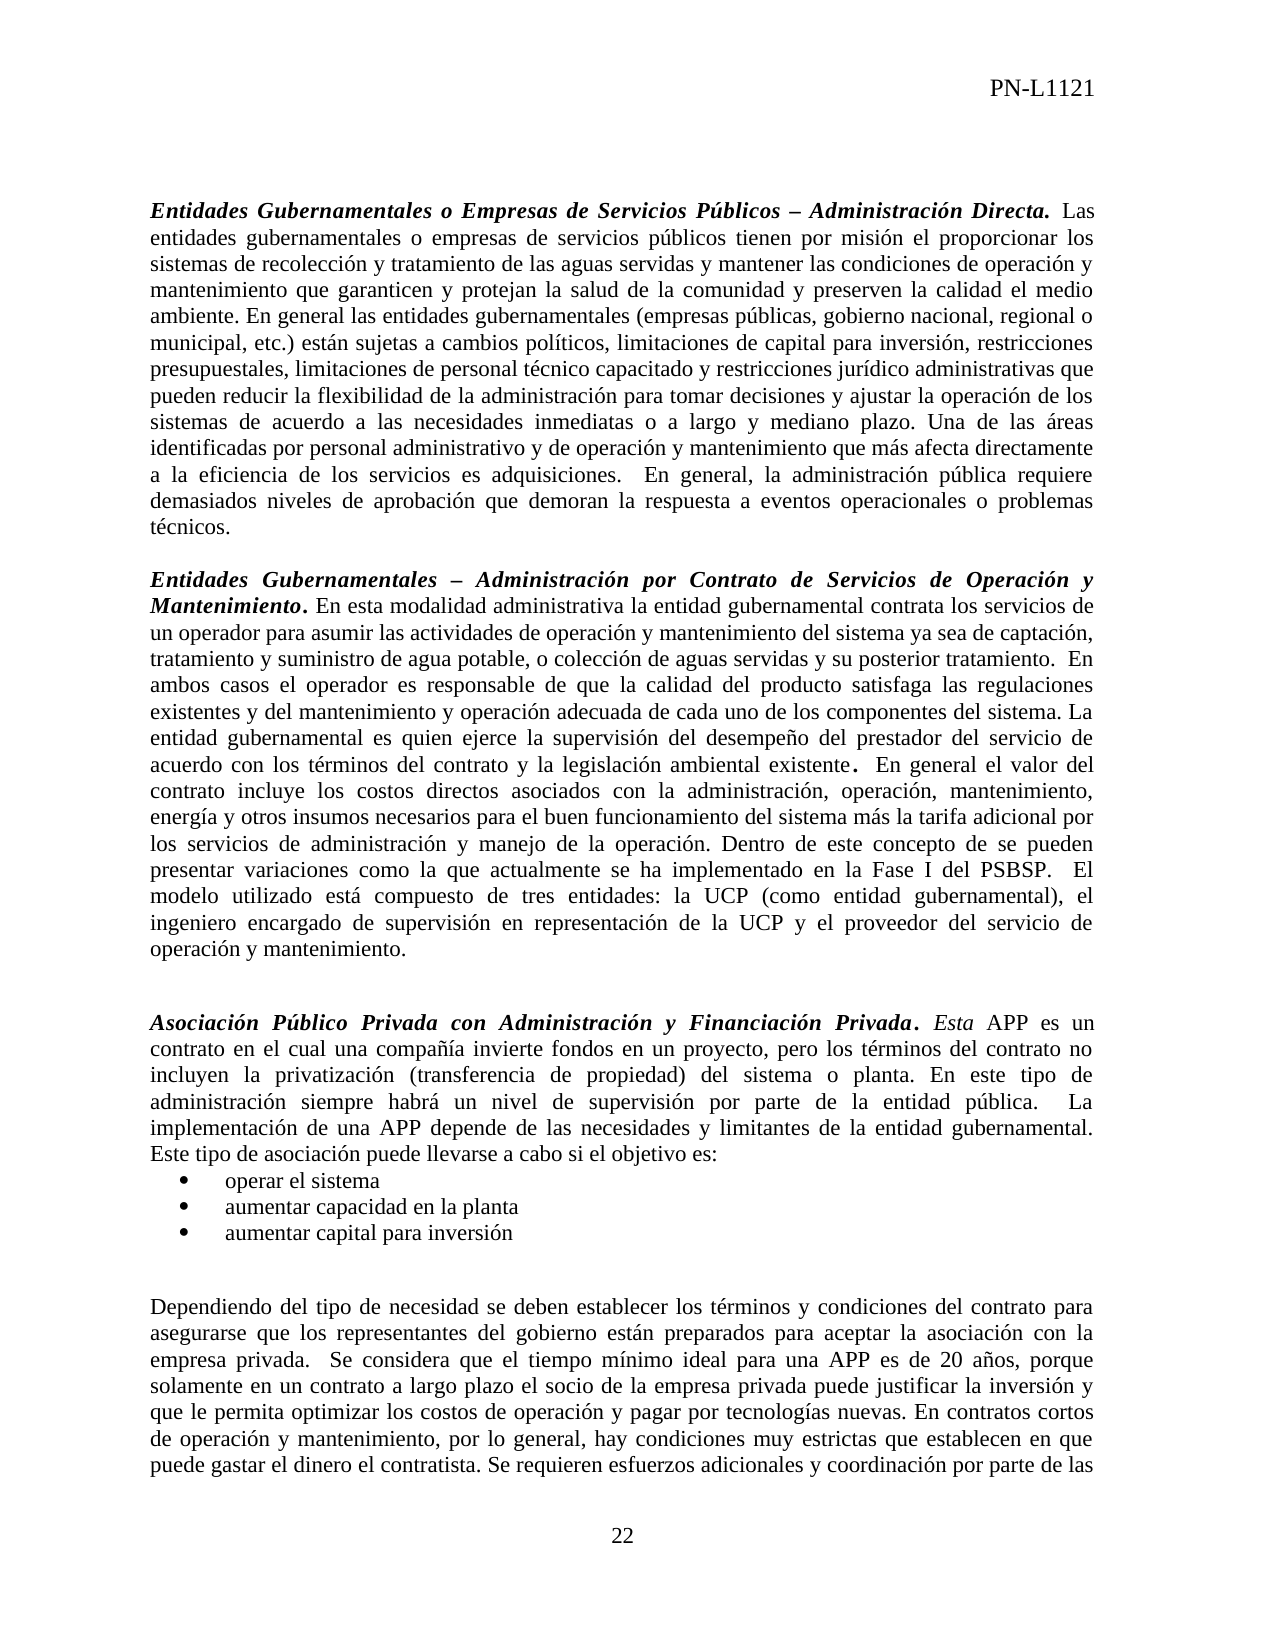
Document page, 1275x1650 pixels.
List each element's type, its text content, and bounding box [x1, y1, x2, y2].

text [150, 1293, 1095, 1477]
list aumentar capacidad en la planta [180, 1193, 1095, 1219]
list aumentar capital para inversión [180, 1219, 1095, 1246]
list operar el sistema [180, 1167, 1095, 1193]
title Entidades Gubernamentales o Empresas de Servicios Públicos – Administración Directa. Las entidades gubernamentales o empresas de servicios públicos tienen por misión el proporcionar los sistemas de recolección y tratamiento de las aguas servidas y mantener las condiciones de operación y mantenimiento que garanticen y protejan la salud de la comunidad y preserven la calidad el medio ambiente. En general las entidades gubernamentales (empresas públicas, gobierno nacional, regional o municipal, etc.) están sujetas a cambios políticos, limitaciones de capital para inversión, restricciones presupuestales, limitaciones de personal técnico capacitado y restricciones jurídico administrativas que pueden reducir la flexibilidad de la administración para tomar decisiones y ajustar la operación de los sistemas de acuerdo a las necesidades inmediatas o a largo y mediano plazo. Una de las áreas identificadas por personal administrativo y de operación y mantenimiento que más afecta directamente a la eficiencia de los servicios es adquisiciones. En general, la administración pública requiere demasiados niveles de aprobación que demoran la respuesta a eventos operacionales o problemas técnicos. [150, 197, 1095, 540]
title Entidades Gubernamentales – Administración por Contrato de Servicios de Operación y Mantenimiento. En esta modalidad administrativa la entidad gubernamental contrata los servicios de un operador para asumir las actividades de operación y mantenimiento del sistema ya sea de captación, tratamiento y suministro de agua potable, o colección de aguas servidas y su posterior tratamiento. En ambos casos el operador es responsable de que la calidad del producto satisfaga las regulaciones existentes y del mantenimiento y operación adecuada de cada uno de los componentes del sistema. La entidad gubernamental es quien ejerce la supervisión del desempeño del prestador del servicio de acuerdo con los términos del contrato y la legislación ambiental existente. En general el valor del contrato incluye los costos directos asociados con la administración, operación, mantenimiento, energía y otros insumos necesarios para el buen funcionamiento del sistema más la tarifa adicional por los servicios de administración y manejo de la operación. Dentro de este concepto de se pueden presentar variaciones como la que actualmente se ha implementado en la Fase I del PSBSP. El modelo utilizado está compuesto de tres entidades: la UCP (como entidad gubernamental), el ingeniero encargado de supervisión en representación de la UCP y el proveedor del servicio de operación y mantenimiento. [150, 566, 1095, 961]
title Asociación Público Privada con Administración y Financiación Privada. Esta APP es un contrato en el cual una compañía invierte fondos en un proyecto, pero los términos del contrato no incluyen la privatización (transferencia de propiedad) del sistema o planta. En este tipo de administración siempre habrá un nivel de supervisión por parte de la entidad pública. La implementación de una APP depende de las necesidades y limitantes de la entidad gubernamental. Este tipo de asociación puede llevarse a cabo si el objetivo es: [150, 1009, 1095, 1167]
